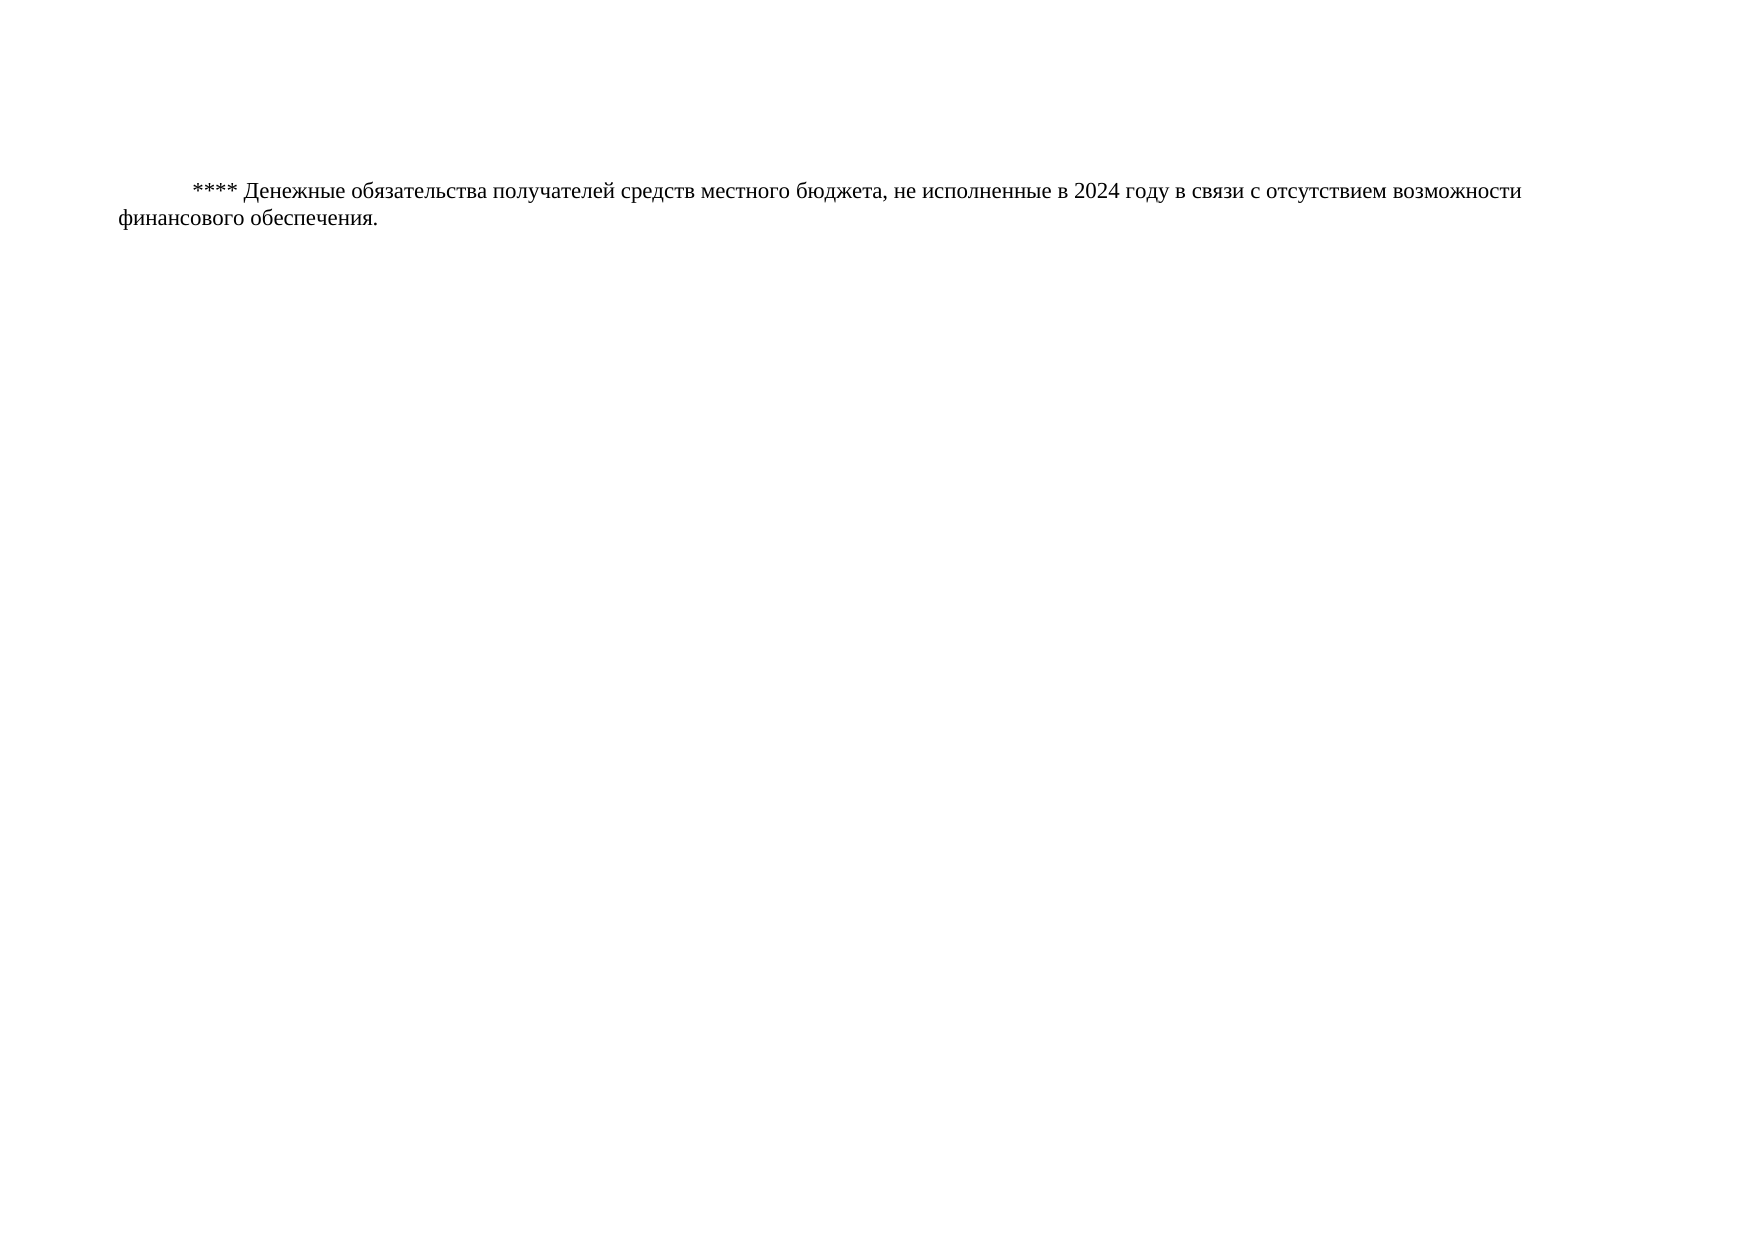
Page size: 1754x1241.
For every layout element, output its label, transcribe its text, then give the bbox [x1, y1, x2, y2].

text **** Денежные обязательства получателей средств местного бюджета, не исполненные в 2024 году в связи с отсутствием возможности финансового обеспечения. [118, 177, 1636, 230]
